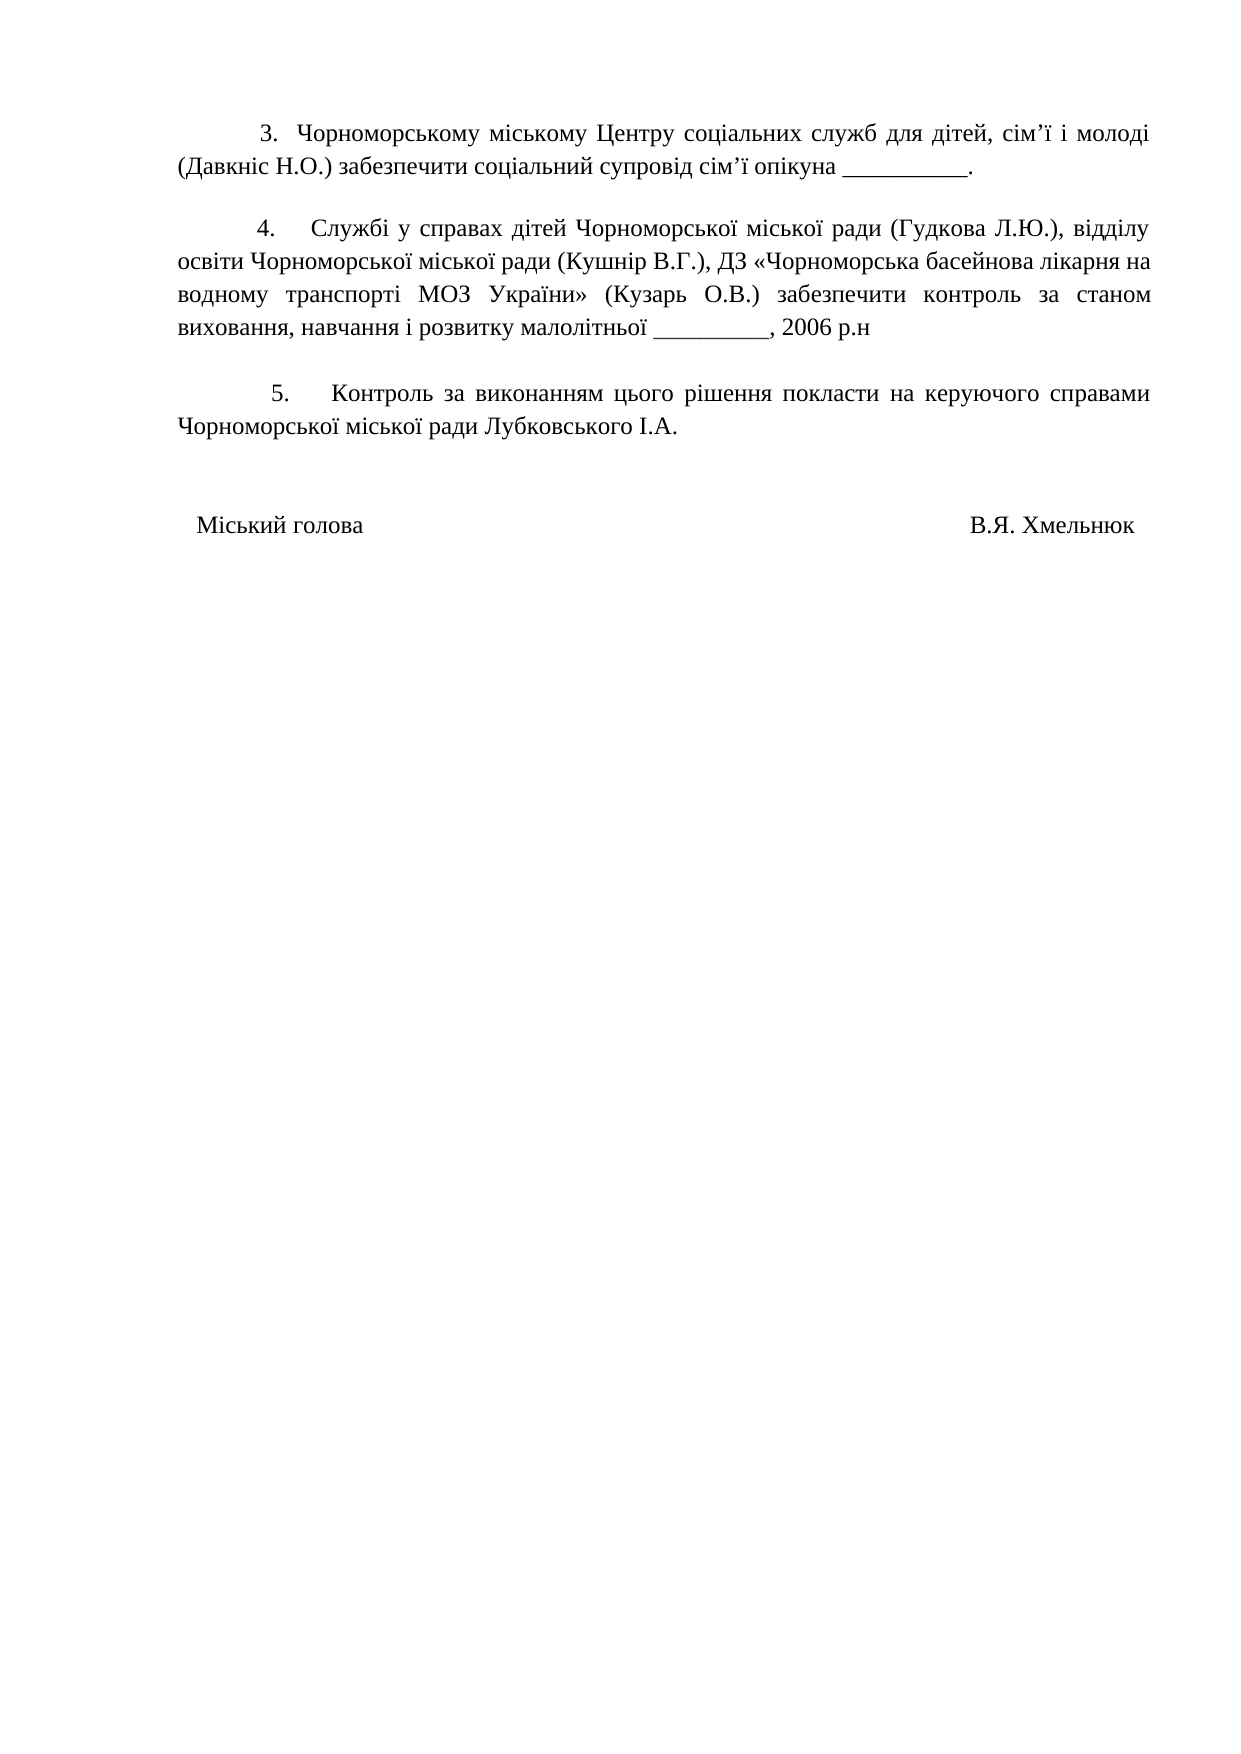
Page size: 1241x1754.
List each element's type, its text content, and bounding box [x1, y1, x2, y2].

text Міський голова В.Я. Хмельнюк [177, 510, 1152, 539]
text 4. Службі у справах дітей Чорноморської міської ради (Гудкова Л.Ю.), відділу освіти Чорноморської міської ради (Кушнір В.Г.), ДЗ «Чорноморська басейнова лікарня на водному транспорті МОЗ України» (Кузарь О.В.) забезпечити контроль за станом виховання, навчання і розвитку малолітньої __________, 2006 р.н [177, 213, 1152, 341]
text 5. Контроль за виконанням цього рішення покласти на керуючого справами Чорноморської міської ради Лубковського І.А. [177, 378, 1152, 440]
text 3. Чорноморському міському Центру соціальних служб для дітей, сім’ї і молоді (Давкніс Н.О.) забезпечити соціальний супровід сім’ї опікуна __________. [177, 118, 1152, 180]
